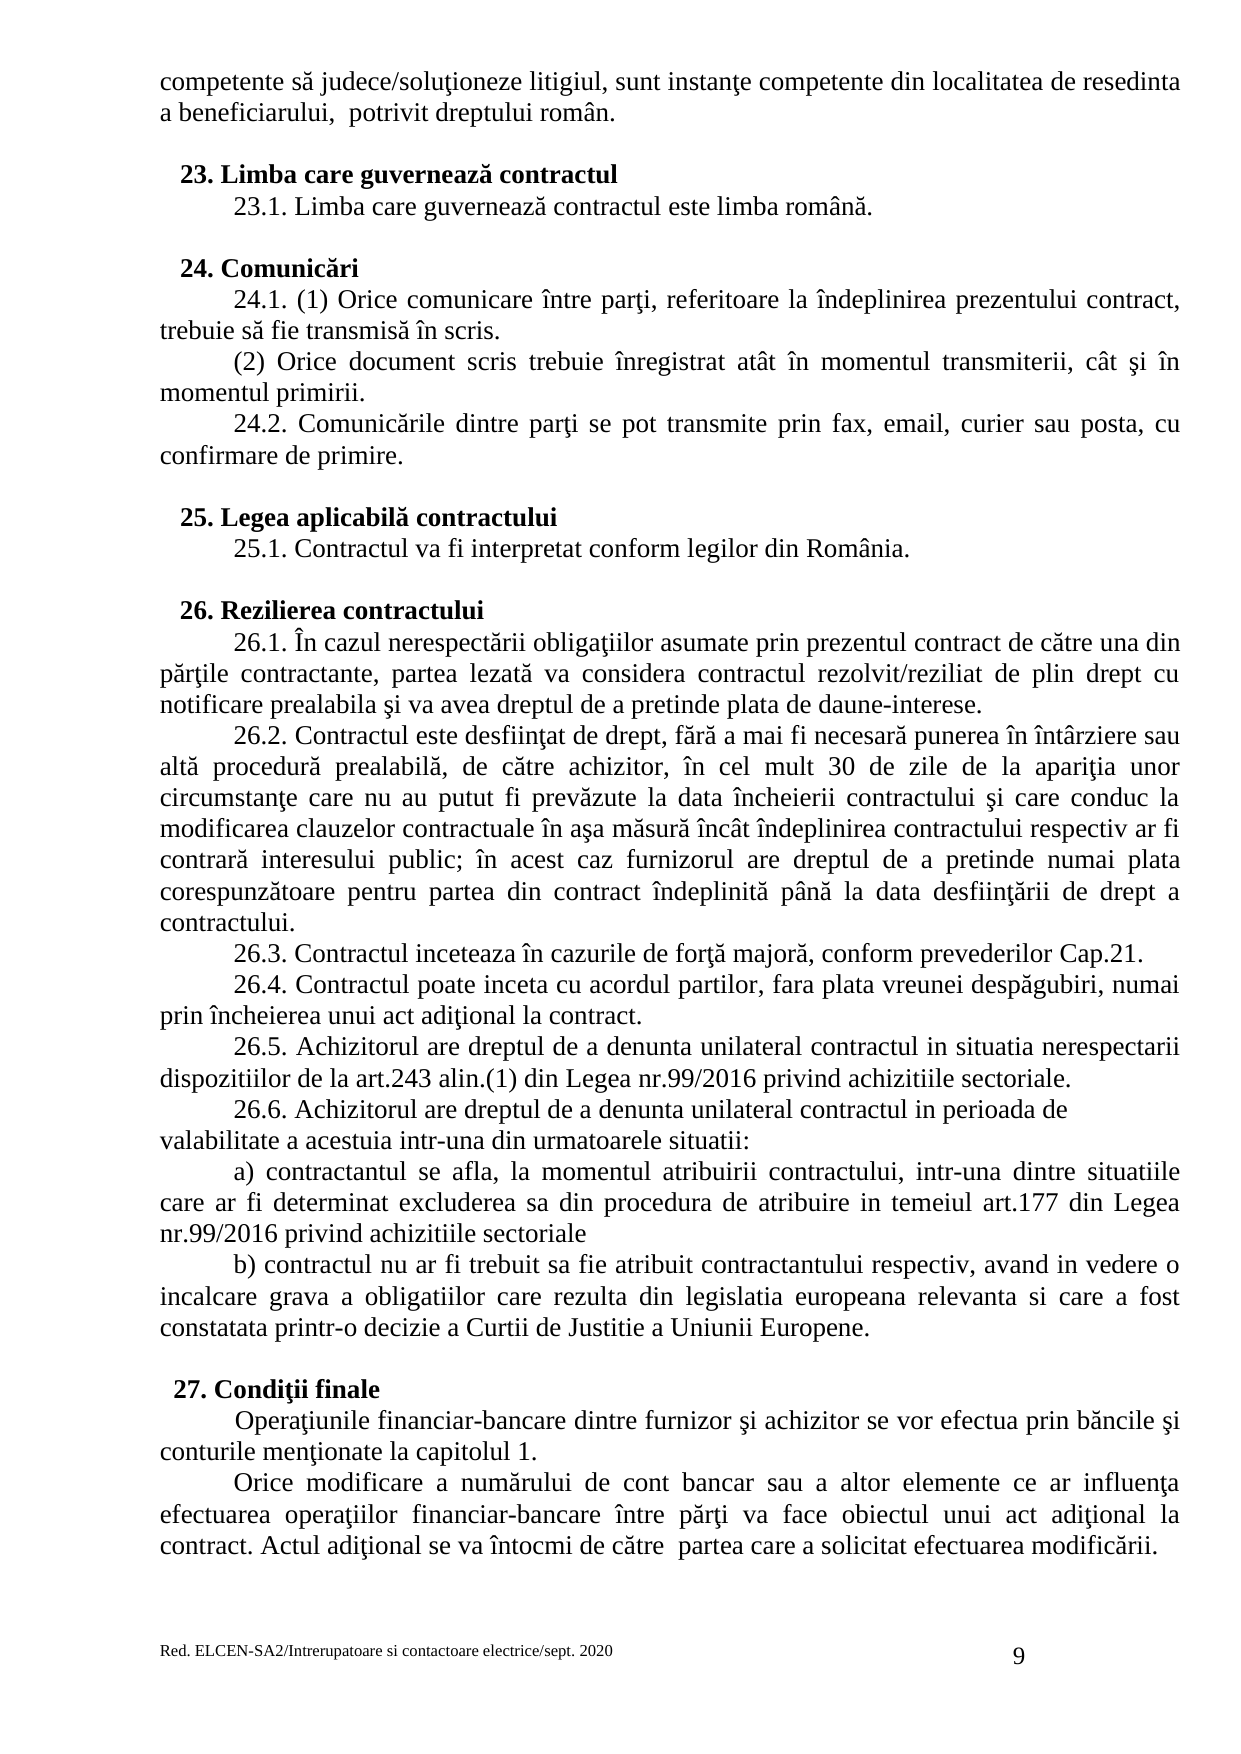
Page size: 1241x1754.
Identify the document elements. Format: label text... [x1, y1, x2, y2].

text 23. Limba care guvernează contractul [159, 158, 1181, 189]
text 26.2. Contractul este desfiinţat de drept, fără a mai fi necesară punerea în întârziere sau altă procedură prealabilă, de către achizitor, în cel mult 30 de zile de la apariţia unor circumstanţe care nu au putut fi prevăzute la data încheierii contractului şi care conduc la modificarea clauzelor contractuale în aşa măsură încât îndeplinirea contractului respectiv ar fi contrară interesului public; în acest caz furnizorul are dreptul de a pretinde numai plata corespunzătoare pentru partea din contract îndeplinită până la data desfiinţării de drept a contractului. [159, 719, 1181, 937]
text Operaţiunile financiar-bancare dintre furnizor şi achizitor se vor efectua prin băncile şi conturile menţionate la capitolul 1. [159, 1404, 1181, 1467]
text (2) Orice document scris trebuie înregistrat atât în momentul transmiterii, cât şi în momentul primirii. [159, 345, 1181, 408]
text 26. Rezilierea contractului [159, 594, 1181, 626]
text Orice modificare a numărului de cont bancar sau a altor elemente ce ar influenţa efectuarea operaţiilor financiar-bancare între părţi va face obiectul unui act adiţional la contract. Actul adiţional se va întocmi de către partea care a solicitat efectuarea modificării. [159, 1467, 1181, 1560]
text 26.5. Achizitorul are dreptul de a denunta unilateral contractul in situatia nerespectarii dispozitiilor de la art.243 alin.(1) din Legea nr.99/2016 privind achizitiile sectoriale. [159, 1031, 1181, 1093]
text a) contractantul se afla, la momentul atribuirii contractului, intr-una dintre situatiile care ar fi determinat excluderea sa din procedura de atribuire in temeiul art.177 din Legea nr.99/2016 privind achizitiile sectoriale [159, 1155, 1181, 1248]
text 24.1. (1) Orice comunicare între parţi, referitoare la îndeplinirea prezentului contract, trebuie să fie transmisă în scris. [159, 283, 1181, 345]
text 26.6. Achizitorul are dreptul de a denunta unilateral contractul in perioada de [159, 1093, 1181, 1124]
text 26.1. În cazul nerespectării obligaţiilor asumate prin prezentul contract de către una din părţile contractante, partea lezată va considera contractul rezolvit/reziliat de plin drept cu notificare prealabila şi va avea dreptul de a pretinde plata de daune-interese. [159, 626, 1181, 719]
text 25.1. Contractul va fi interpretat conform legilor din România. [159, 532, 1181, 563]
text valabilitate a acestuia intr-una din urmatoarele situatii: [159, 1124, 1181, 1155]
text 24.2. Comunicările dintre parţi se pot transmite prin fax, email, curier sau posta, cu confirmare de primire. [159, 408, 1181, 470]
text 24. Comunicări [159, 252, 1181, 283]
text 26.4. Contractul poate inceta cu acordul partilor, fara plata vreunei despăgubiri, numai prin încheierea unui act adiţional la contract. [159, 968, 1181, 1031]
text 25. Legea aplicabilă contractului [159, 501, 1181, 532]
text b) contractul nu ar fi trebuit sa fie atribuit contractantului respectiv, avand in vedere o incalcare grava a obligatiilor care rezulta din legislatia europeana relevanta si care a fost constatata printr-o decizie a Curtii de Justitie a Uniunii Europene. [159, 1248, 1181, 1342]
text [159, 65, 1181, 127]
text 23.1. Limba care guvernează contractul este limba română. [159, 189, 1181, 221]
text 26.3. Contractul inceteaza în cazurile de forţă majoră, conform prevederilor Cap.21. [159, 937, 1181, 968]
text 27. Condiţii finale [159, 1373, 1181, 1404]
